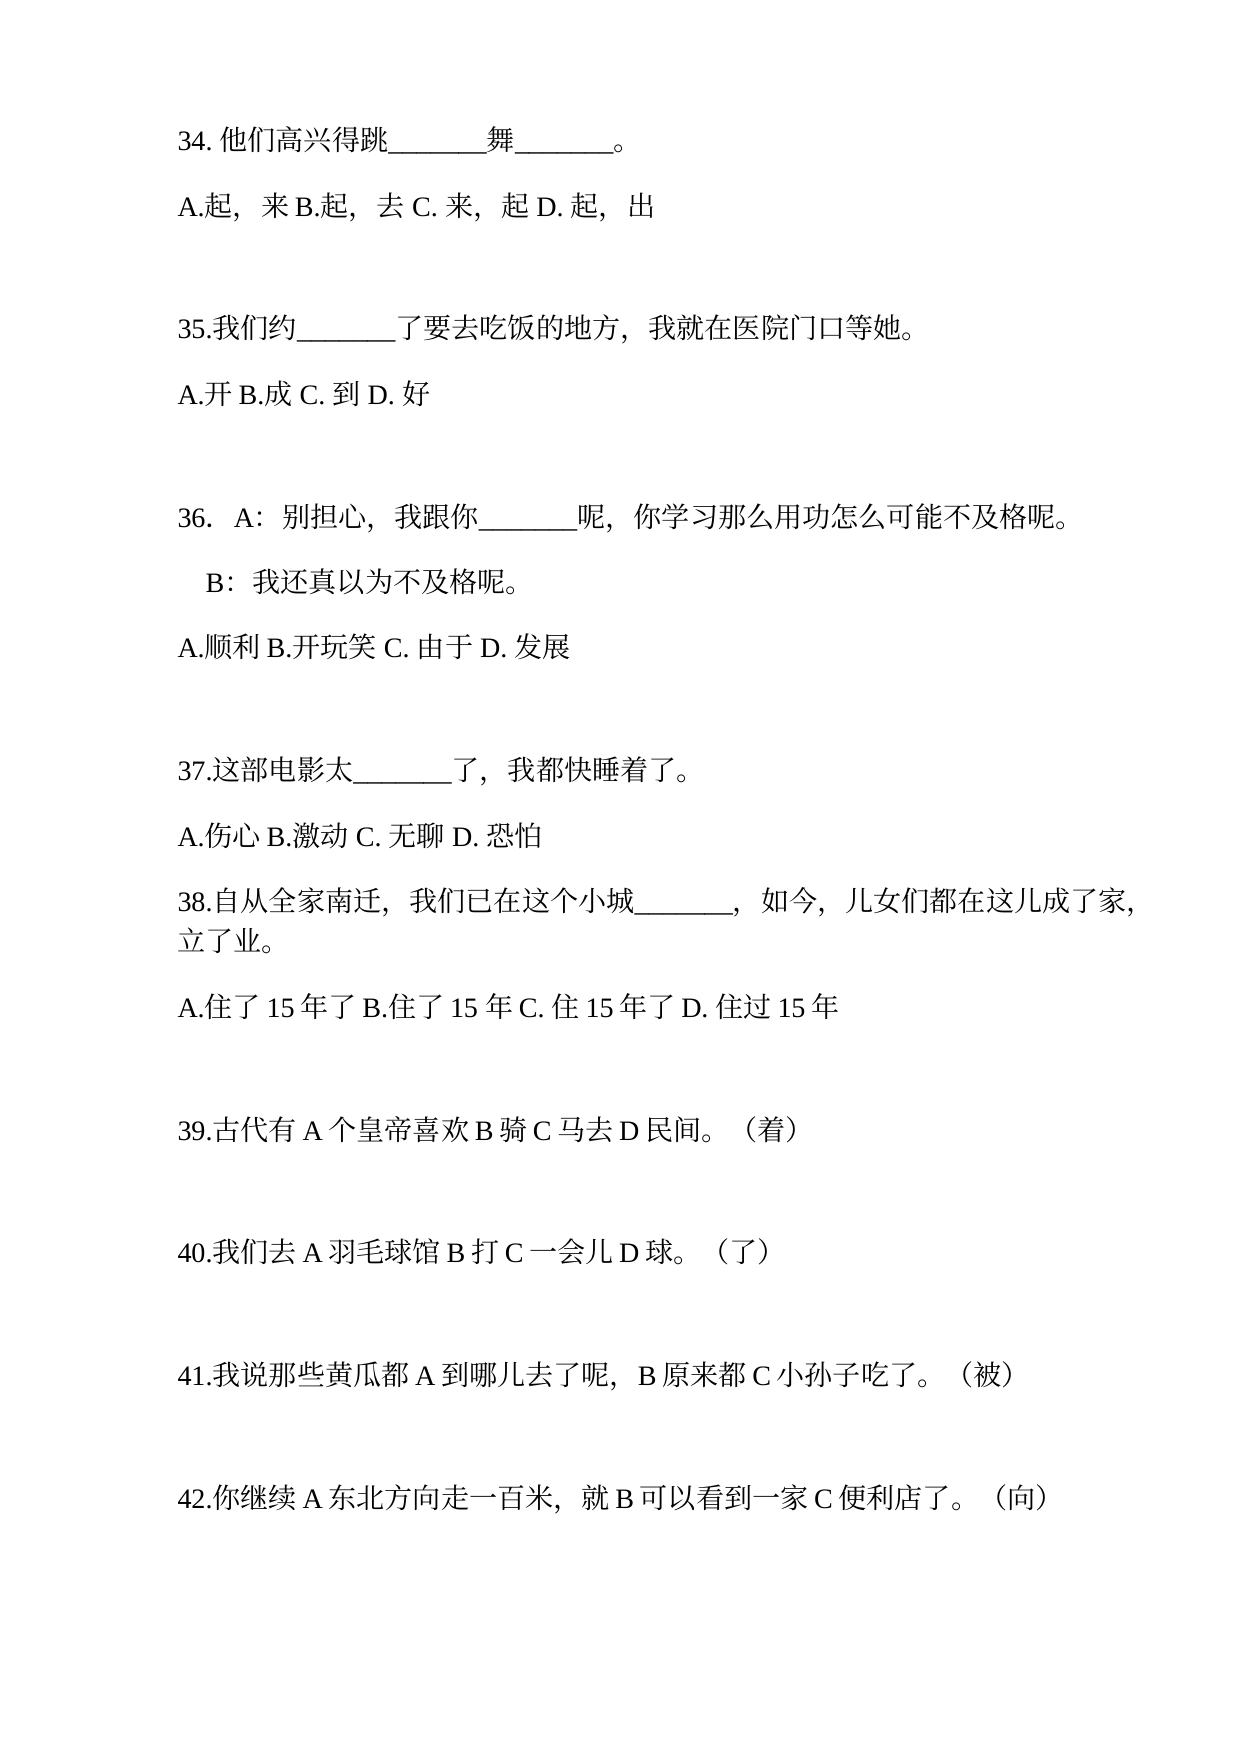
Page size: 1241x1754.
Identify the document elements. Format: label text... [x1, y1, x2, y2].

text 39.古代有A个皇帝喜欢B骑C马去D民间。（着） [177, 1108, 1152, 1148]
text 37.这部电影太_______了，我都快睡着了。 [177, 748, 1152, 789]
text 36．A：别担心，我跟你_______呢，你学习那么用功怎么可能不及格呢。 [177, 494, 1152, 535]
text A.住了15年了B.住了15 年C. 住15年了D. 住过15年 [177, 985, 1152, 1025]
text 38.自从全家南迁，我们已在这个小城_______，如今，儿女们都在这儿成了家，立了业。 [177, 879, 1152, 960]
text 42.你继续A东北方向走一百米，就B可以看到一家C便利店了。（向） [177, 1476, 1152, 1517]
text 35.我们约_______了要去吃饭的地方，我就在医院门口等她。 [177, 306, 1152, 347]
text A.开B.成 C. 到 D. 好 [177, 372, 1152, 412]
text A.伤心B.激动 C. 无聊 D. 恐怕 [177, 814, 1152, 854]
text 41.我说那些黄瓜都A到哪儿去了呢，B原来都C小孙子吃了。（被） [177, 1353, 1152, 1394]
text B：我还真以为不及格呢。 [177, 560, 1152, 600]
text 40.我们去A羽毛球馆B打C一会儿D球。（了） [177, 1231, 1152, 1271]
text 34. 他们高兴得跳_______舞_______。 [177, 118, 1152, 158]
text A.起，来B.起，去 C. 来，起 D. 起，出 [177, 183, 1152, 224]
text A.顺利B.开玩笑 C. 由于 D. 发展 [177, 625, 1152, 666]
